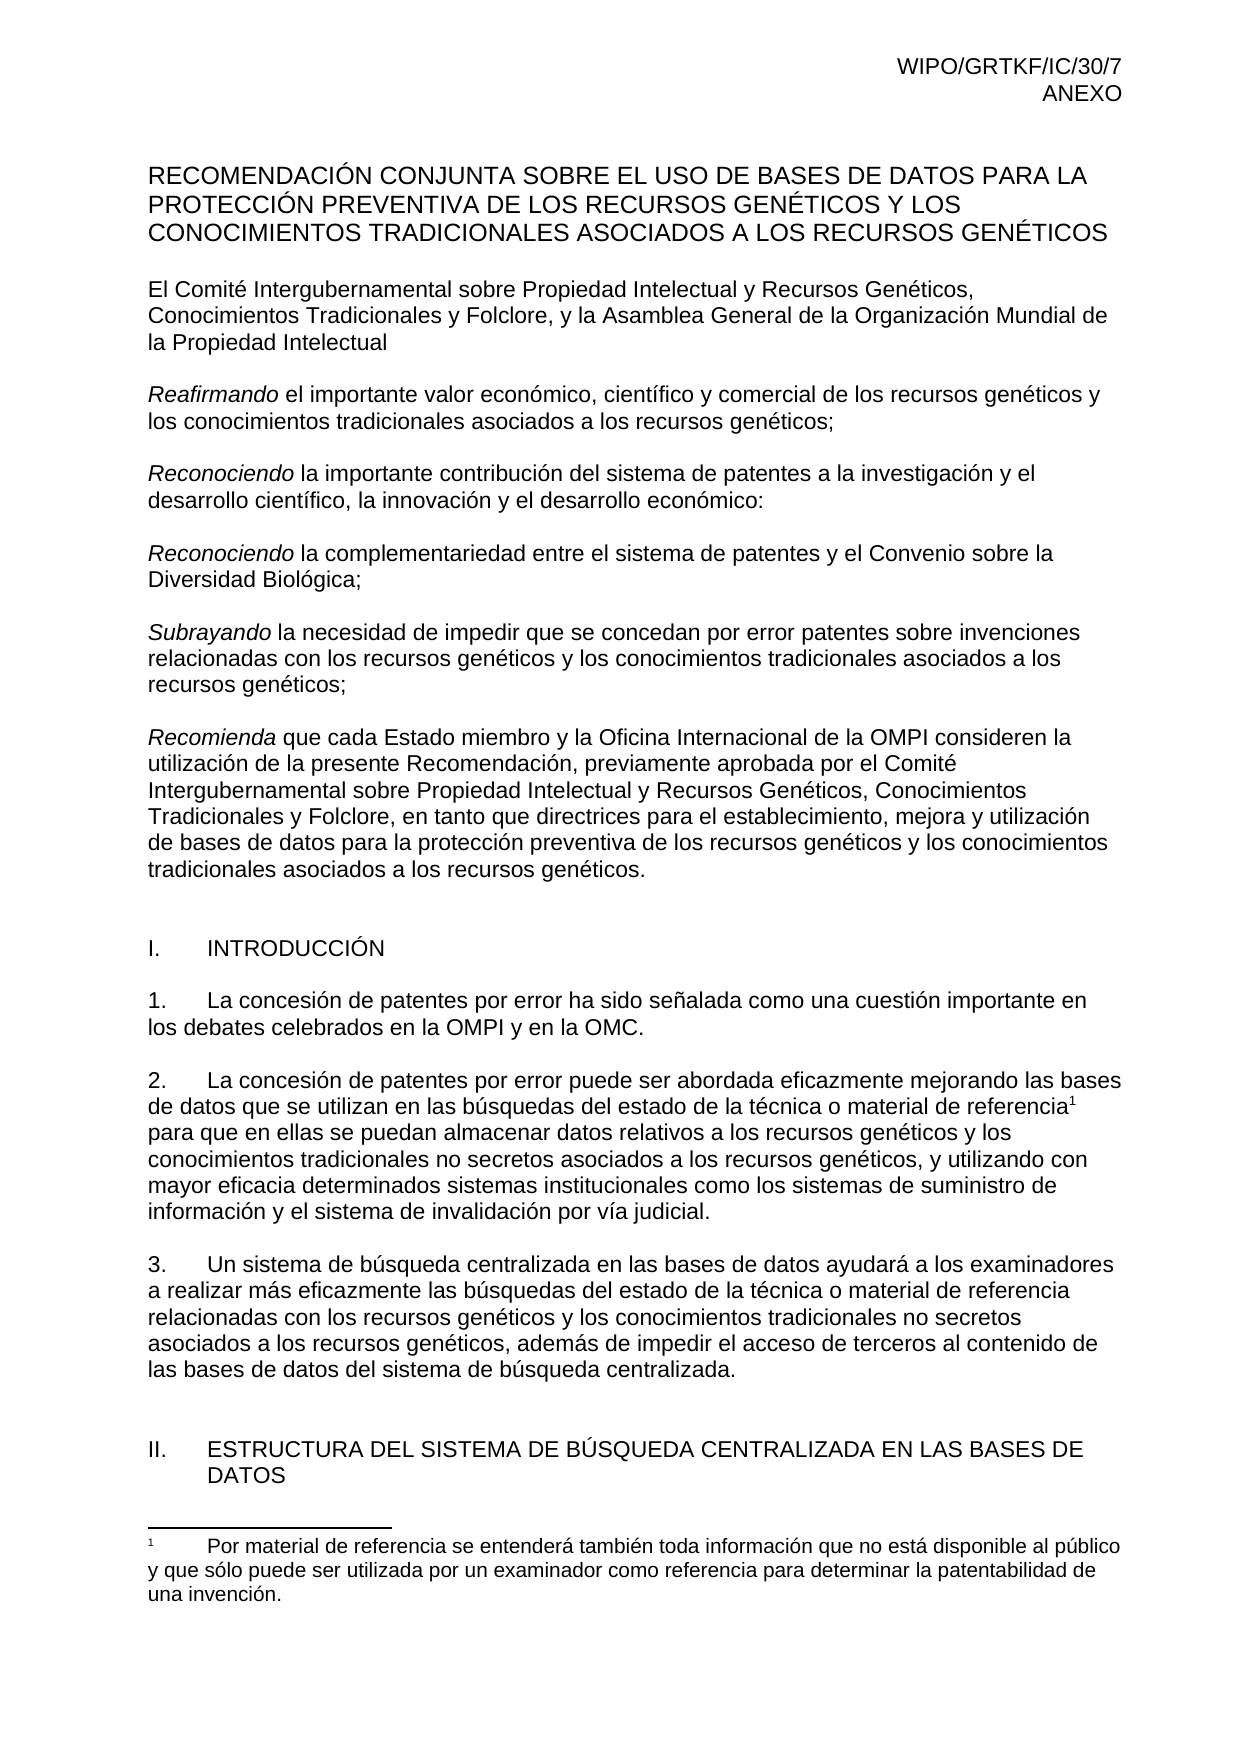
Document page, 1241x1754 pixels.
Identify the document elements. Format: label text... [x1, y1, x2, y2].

list I. INTRODUCCIÓN [148, 935, 1122, 961]
list Reconociendo la importante contribución del sistema de patentes a la investigación y el desarrollo científico, la innovación y el desarrollo económico: [148, 460, 1122, 513]
list El Comité Intergubernamental sobre Propiedad Intelectual y Recursos Genéticos, Conocimientos Tradicionales y Folclore, y la Asamblea General de la Organización Mundial de la Propiedad Intelectual [148, 276, 1122, 355]
list II. ESTRUCTURA DEL SISTEMA DE BÚSQUEDA CENTRALIZADA EN LAS BASES DE DATOS [148, 1436, 1122, 1488]
list Reconociendo la complementariedad entre el sistema de patentes y el Convenio sobre la Diversidad Biológica; [148, 539, 1122, 592]
list Reafirmando el importante valor económico, científico y comercial de los recursos genéticos y los conocimientos tradicionales asociados a los recursos genéticos; [148, 381, 1122, 434]
text La concesión de patentes por error ha sido señalada como una cuestión importante en los debates celebrados en la OMPI y en la OMC. [148, 987, 1122, 1040]
text Un sistema de búsqueda centralizada en las bases de datos ayudará a los examinadores a realizar más eficazmente las búsquedas del estado de la técnica o material de referencia relacionadas con los recursos genéticos y los conocimientos tradicionales no secretos asociados a los recursos genéticos, además de impedir el acceso de terceros al contenido de las bases de datos del sistema de búsqueda centralizada. [148, 1251, 1122, 1383]
list Subrayando la necesidad de impedir que se concedan por error patentes sobre invenciones relacionadas con los recursos genéticos y los conocimientos tradicionales asociados a los recursos genéticos; [148, 618, 1122, 698]
list Recomienda que cada Estado miembro y la Oficina Internacional de la OMPI consideren la utilización de la presente Recomendación, previamente aprobada por el Comité Intergubernamental sobre Propiedad Intelectual y Recursos Genéticos, Conocimientos Tradicionales y Folclore, en tanto que directrices para el establecimiento, mejora y utilización de bases de datos para la protección preventiva de los recursos genéticos y los conocimientos tradicionales asociados a los recursos genéticos. [148, 724, 1122, 882]
text recomendación conjunta sobre el uso de bases de datos para la protección preventiva de los recursos genéticos y los conocimientos tradicionales asociados a los recursos genéticos [148, 161, 1122, 247]
text La concesión de patentes por error puede ser abordada eficazmente mejorando las bases de datos que se utilizan en las búsquedas del estado de la técnica o material de referencia para que en ellas se puedan almacenar datos relativos a los recursos genéticos y los conocimientos tradicionales no secretos asociados a los recursos genéticos, y utilizando con mayor eficacia determinados sistemas institucionales como los sistemas de suministro de información y el sistema de invalidación por vía judicial. [148, 1067, 1122, 1225]
